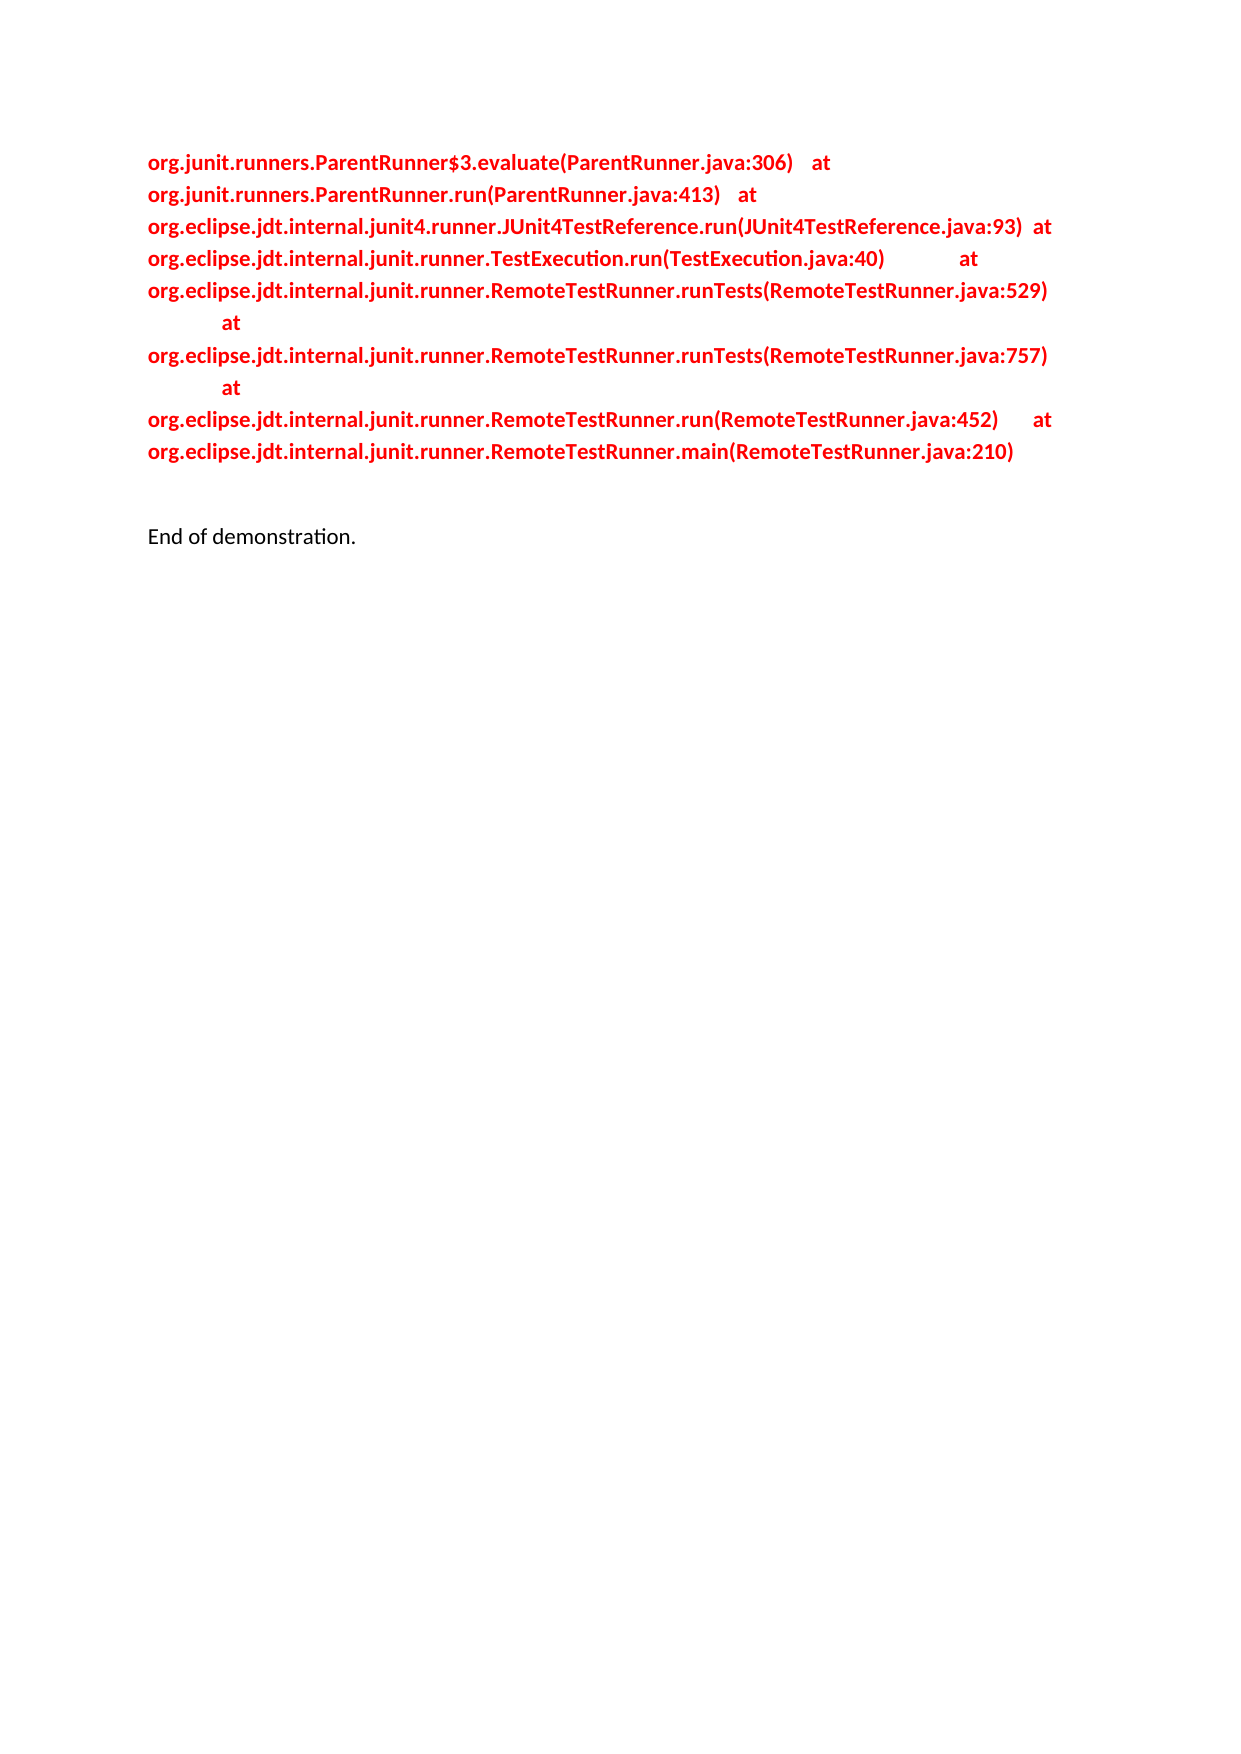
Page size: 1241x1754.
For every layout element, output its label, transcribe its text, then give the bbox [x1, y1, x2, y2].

text End of demonstration. [148, 522, 1093, 551]
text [148, 148, 1093, 497]
